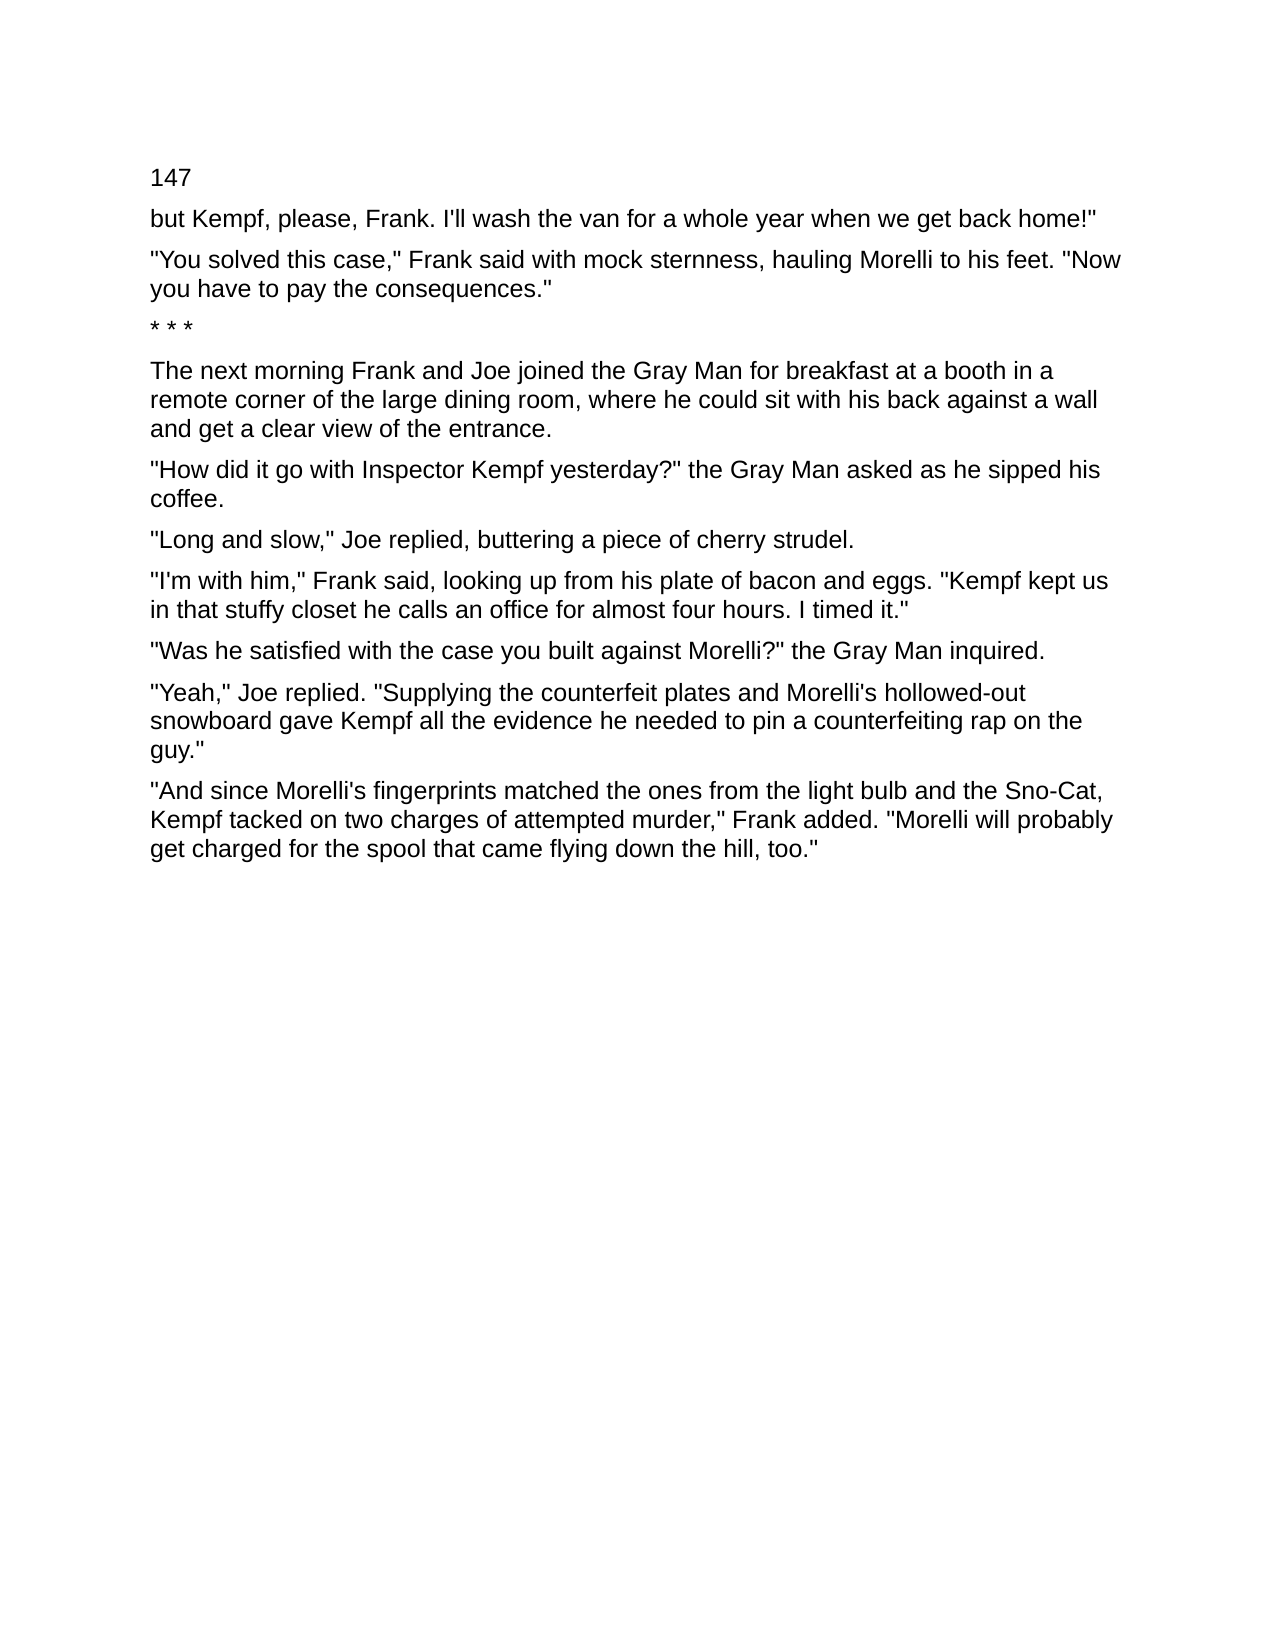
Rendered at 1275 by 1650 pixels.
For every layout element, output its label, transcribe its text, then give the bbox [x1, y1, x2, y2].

text but Kempf, please, Frank. I'll wash the van for a whole year when we get back home!" [150, 204, 1125, 232]
text The next morning Frank and Joe joined the Gray Man for breakfast at a booth in a remote corner of the large dining room, where he could sit with his back against a wall and get a clear view of the entrance. [150, 356, 1125, 442]
text "And since Morelli's fingerprints matched the ones from the light bulb and the Sno-Cat, Kempf tacked on two charges of attempted murder," Frank added. "Morelli will probably get charged for the spool that came flying down the hill, too." [150, 776, 1125, 862]
text "Yeah," Joe replied. "Supplying the counterfeit plates and Morelli's hollowed-out snowboard gave Kempf all the evidence he needed to pin a counterfeiting rap on the guy." [150, 677, 1125, 764]
text "Was he satisfied with the case you built against Morelli?" the Gray Man inquired. [150, 636, 1125, 665]
text "You solved this case," Frank said with mock sternness, hauling Morelli to his feet. "Now you have to pay the consequences." [150, 245, 1125, 302]
text "Long and slow," Joe replied, buttering a piece of cherry strudel. [150, 525, 1125, 554]
text "I'm with him," Frank said, looking up from his plate of bacon and eggs. "Kempf kept us in that stuffy closet he calls an office for almost four hours. I timed it." [150, 566, 1125, 624]
text "How did it go with Inspector Kempf yesterday?" the Gray Man asked as he sipped his coffee. [150, 455, 1125, 512]
text 147 [150, 162, 1125, 191]
text * * * [150, 315, 1125, 344]
